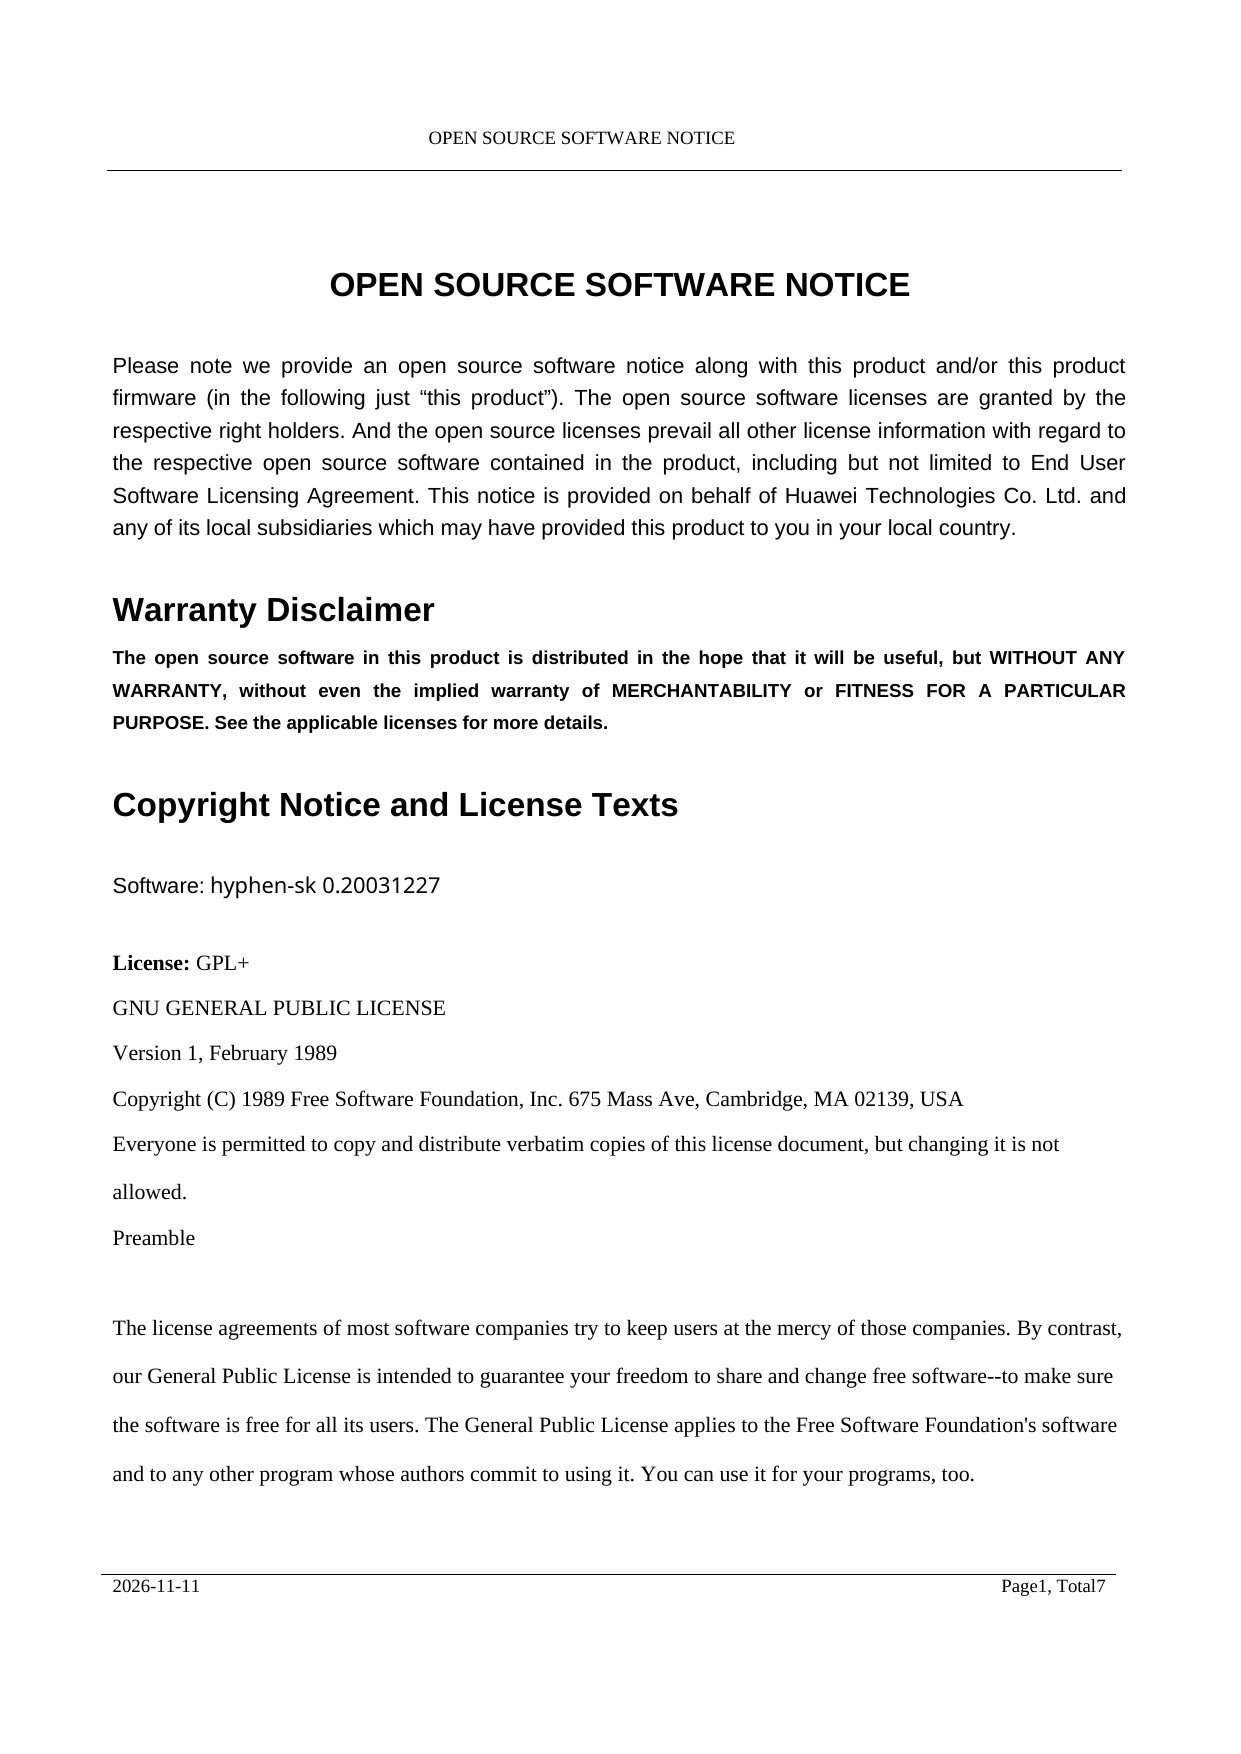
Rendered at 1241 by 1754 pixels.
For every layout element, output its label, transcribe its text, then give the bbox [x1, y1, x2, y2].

text OPEN SOURCE SOFTWARE NOTICE [112, 251, 1128, 316]
text GNU GENERAL PUBLIC LICENSE [112, 992, 1128, 1024]
text Copyright (C) 1989 Free Software Foundation, Inc. 675 Mass Ave, Cambridge, MA 02139, USA [112, 1082, 1128, 1114]
text Version 1, February 1989 [112, 1037, 1128, 1069]
text Preamble [112, 1221, 1128, 1253]
text Everyone is permitted to copy and distribute verbatim copies of this license document, but changing it is not allowed. [112, 1127, 1128, 1208]
text Warranty Disclaimer [112, 576, 1128, 641]
text Copyright Notice and License Texts [112, 771, 1128, 836]
text License: GPL+ [112, 947, 1128, 979]
text Software: hyphen-sk 0.20031227 [112, 869, 1128, 901]
text The license agreements of most software companies try to keep users at the mercy of those companies. By contrast, our General Public License is intended to guarantee your freedom to share and change free software--to make sure the software is free for all its users. The General Public License applies to the Free Software Foundation's software and to any other program whose authors commit to using it. You can use it for your programs, too. [112, 1311, 1128, 1490]
text The open source software in this product is distributed in the hope that it will be useful, but WITHOUT ANY WARRANTY, without even the implied warranty of MERCHANTABILITY or FITNESS FOR A PARTICULAR PURPOSE. See the applicable licenses for more details. [112, 641, 1128, 739]
text Please note we provide an open source software notice along with this product and/or this product firmware (in the following just “this product”). The open source software licenses are granted by the respective right holders. And the open source licenses prevail all other license information with regard to the respective open source software contained in the product, including but not limited to End User Software Licensing Agreement. This notice is provided on behalf of Huawei Technologies Co. Ltd. and any of its local subsidiaries which may have provided this product to you in your local country. [112, 349, 1128, 544]
